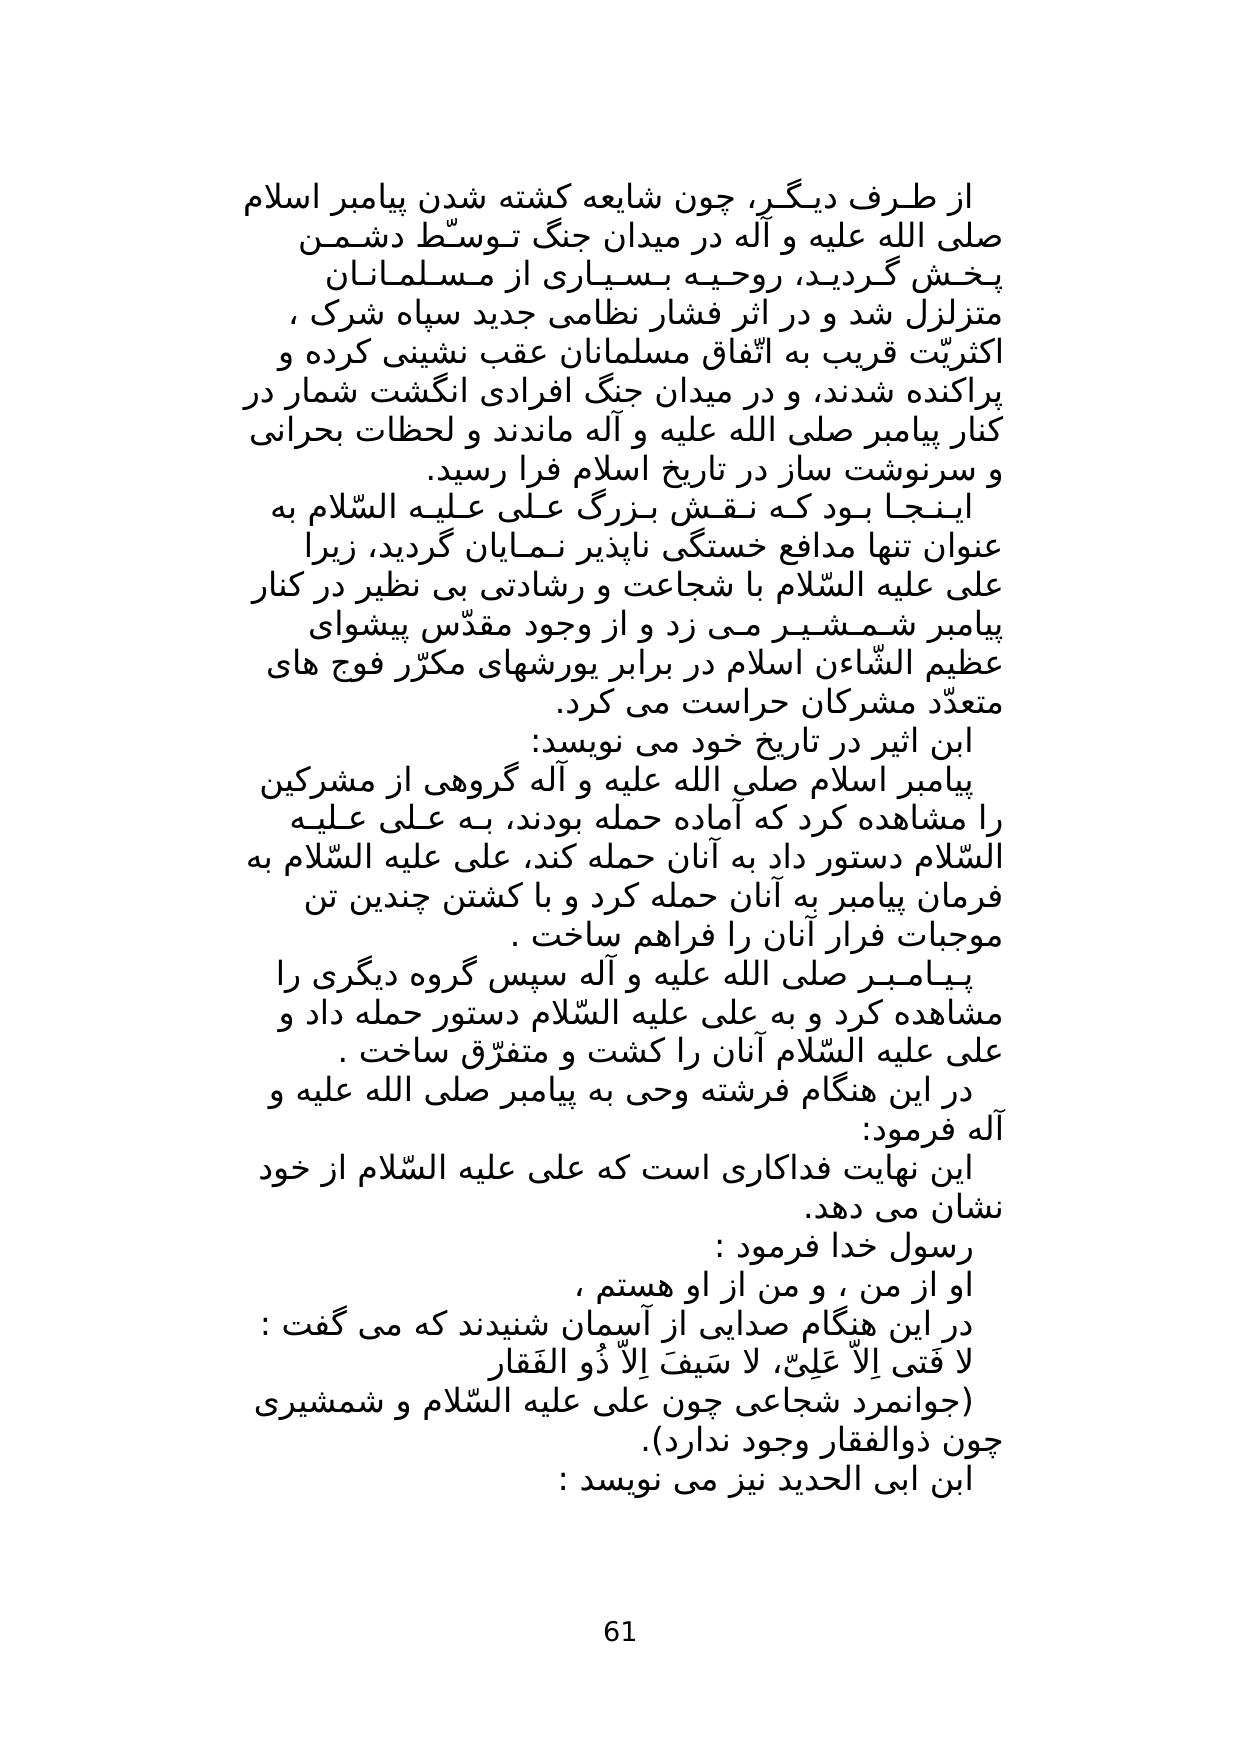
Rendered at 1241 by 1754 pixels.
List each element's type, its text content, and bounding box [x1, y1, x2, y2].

text از طـرف دیـگـر، چون شایعه کشته شدن پیامبر اسلام صلی الله علیه و آله در میدان جنگ تـوسـّط دشـمـن پـخـش گـردیـد، روحـیـه بـسـیـاری از مـسـلمـانـان متزلزل شد و در اثر فشار نظامی جدید سپاه شرک ، اکثریّت قریب به اتّفاق مسلمانان عقب نشینی کرده و پراکنده شدند، و در میدان جنگ افرادی انگشت شمار در کنار پیامبر صلی الله علیه و آله ماندند و لحظات بحرانی و سرنوشت ساز در تاریخ اسلام فرا رسید. [236, 177, 1004, 488]
text (جوانمرد شجاعی چون علی علیه السّلام و شمشیری چون ذوالفقار وجود ندارد). [236, 1382, 1004, 1459]
text پـیـامـبـر صلی الله علیه و آله سپس گروه دیگری را مشاهده کرد و به علی علیه السّلام دستور حمله داد و علی علیه السّلام آنان را کشت و متفرّق ساخت . [236, 954, 1004, 1071]
text در این هنگام صدایی از آسمان شنیدند که می گفت : [236, 1304, 1004, 1343]
text ابن ابی الحدید نیز می نویسد : [236, 1459, 1004, 1498]
text لا فَتی اِلاّ عَلِیّ، لا سَیفَ اِلاّ ذُو الفَقار [236, 1343, 1004, 1382]
text در این هنگام فرشته وحی به پیامبر صلی الله علیه و آله فرمود: [236, 1071, 1004, 1148]
text او از من ، و من از او هستم ، [236, 1265, 1004, 1304]
text ابن اثیر در تاریخ خود می نویسد: [236, 721, 1004, 760]
text این نهایت فداکاری است که علی علیه السّلام از خود نشان می دهد. [236, 1148, 1004, 1226]
text ایـنـجـا بـود کـه نـقـش بـزرگ عـلی عـلیـه السّلام به عنوان تنها مدافع خستگی ناپذیر نـمـایان گردید، زیرا علی علیه السّلام با شجاعت و رشادتی بی نظیر در کنار پیامبر شـمـشـیـر مـی زد و از وجود مقدّس پیشوای عظیم الشّاءن اسلام در برابر یورشهای مکرّر فوج های متعدّد مشرکان حراست می کرد. [236, 488, 1004, 721]
text رسول خدا فرمود : [236, 1226, 1004, 1265]
text پیامبر اسلام صلی الله علیه و آله گروهی از مشرکین را مشاهده کرد که آماده حمله بودند، بـه عـلی عـلیـه السّلام دستور داد به آنان حمله کند، علی علیه السّلام به فرمان پیامبر به آنان حمله کرد و با کشتن چندین تن موجبات فرار آنان را فراهم ساخت . [236, 760, 1004, 954]
